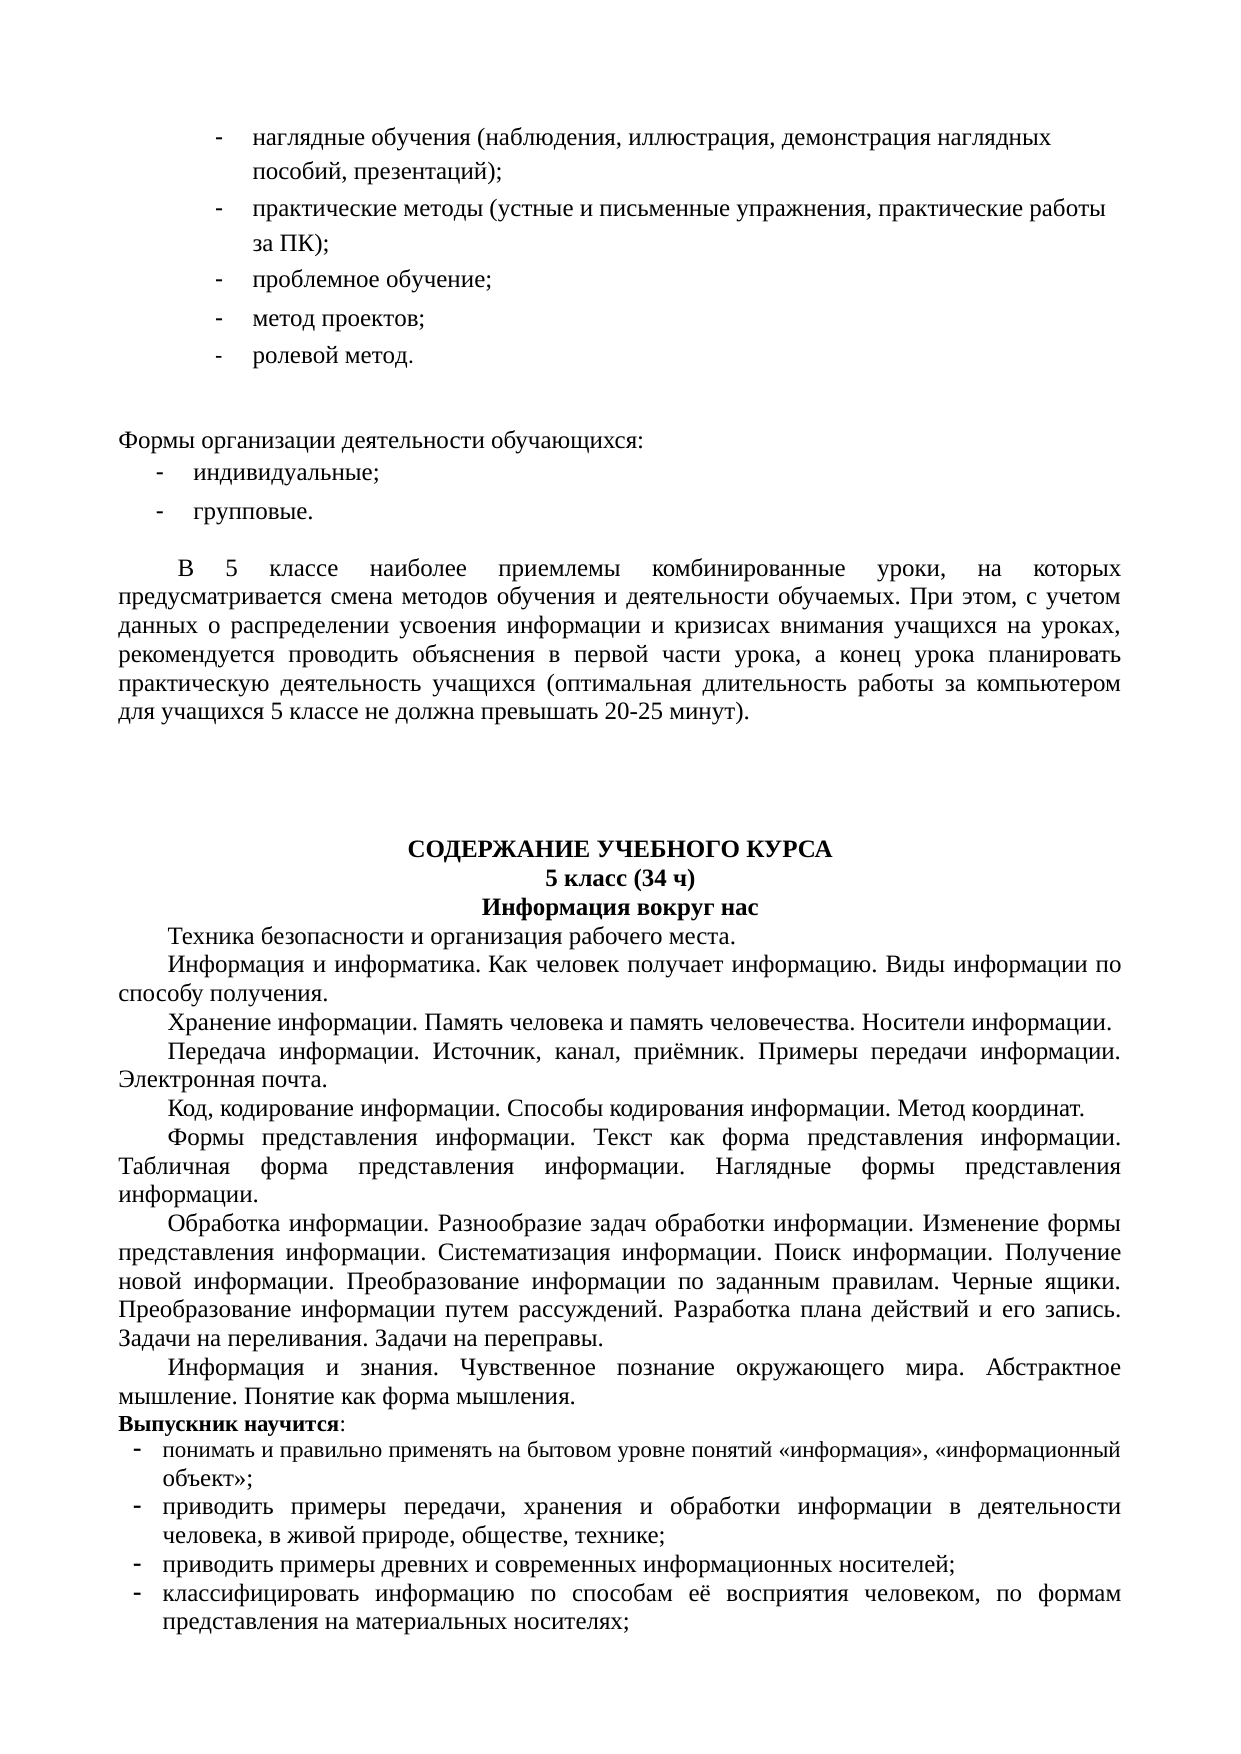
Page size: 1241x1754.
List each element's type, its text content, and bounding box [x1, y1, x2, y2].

text Обработка информации. Разнообразие задач обработки информации. Изменение формы представления информации. Систематизация информации. Поиск информации. Получение новой информации. Преобразование информации по заданным правилам. Черные ящики. Преобразование информации путем рассуждений. Разработка плана действий и его запись. Задачи на переливания. Задачи на переправы. [118, 1208, 1122, 1352]
text Техника безопасности и организация рабочего места. [118, 921, 1122, 949]
text Формы организации деятельности обучающихся: [118, 425, 1122, 453]
text Хранение информации. Память человека и память человечества. Носители информации. [118, 1007, 1122, 1036]
list ролевой метод. [215, 339, 1122, 370]
list наглядные обучения (наблюдения, иллюстрация, демонстрация наглядных пособий, презентаций); [215, 118, 1122, 185]
text Информация и информатика. Как человек получает информацию. Виды информации по способу получения. [118, 949, 1122, 1007]
text Код, кодирование информации. Способы кодирования информации. Метод координат. [118, 1093, 1122, 1122]
text 5 класс (34 ч) [118, 863, 1122, 892]
text Информация вокруг нас [118, 892, 1122, 921]
text СОДЕРЖАНИЕ УЧЕБНОГО КУРСА [118, 834, 1122, 863]
list классифицировать информацию по способам её восприятия человеком, по формам представления на материальных носителях; [133, 1578, 1122, 1635]
list групповые. [156, 493, 1122, 527]
list метод проектов; [215, 300, 1122, 334]
text В 5 классе наиболее приемлемы комбинированные уроки, на которых предусматривается смена методов обучения и деятельности обучаемых. При этом, с учетом данных о распределении усвоения информации и кризисах внимания учащихся на уроках, рекомендуется проводить объяснения в первой части урока, а конец урока планировать практическую деятельность учащихся (оптимальная длительность работы за компьютером для учащихся 5 классе не должна превышать 20-25 минут). [118, 553, 1122, 725]
list практические методы (устные и письменные упражнения, практические работы за ПК); [215, 189, 1122, 257]
list понимать и правильно применять на бытовом уровне понятий «информация», «информационный объект»; [133, 1436, 1122, 1491]
list приводить примеры древних и современных информационных носителей; [133, 1549, 1122, 1578]
text Формы представления информации. Текст как форма представления информации. Табличная форма представления информации. Наглядные формы представления информации. [118, 1122, 1122, 1208]
text Передача информации. Источник, канал, приёмник. Примеры передачи информации. Электронная почта. [118, 1036, 1122, 1093]
list проблемное обучение; [215, 261, 1122, 295]
text Выпускник научится: [118, 1409, 1122, 1436]
text Информация и знания. Чувственное познание окружающего мира. Абстрактное мышление. Понятие как форма мышления. [118, 1352, 1122, 1409]
list индивидуальные; [156, 453, 1122, 487]
list приводить примеры передачи, хранения и обработки информации в деятельности человека, в живой природе, обществе, технике; [133, 1491, 1122, 1549]
